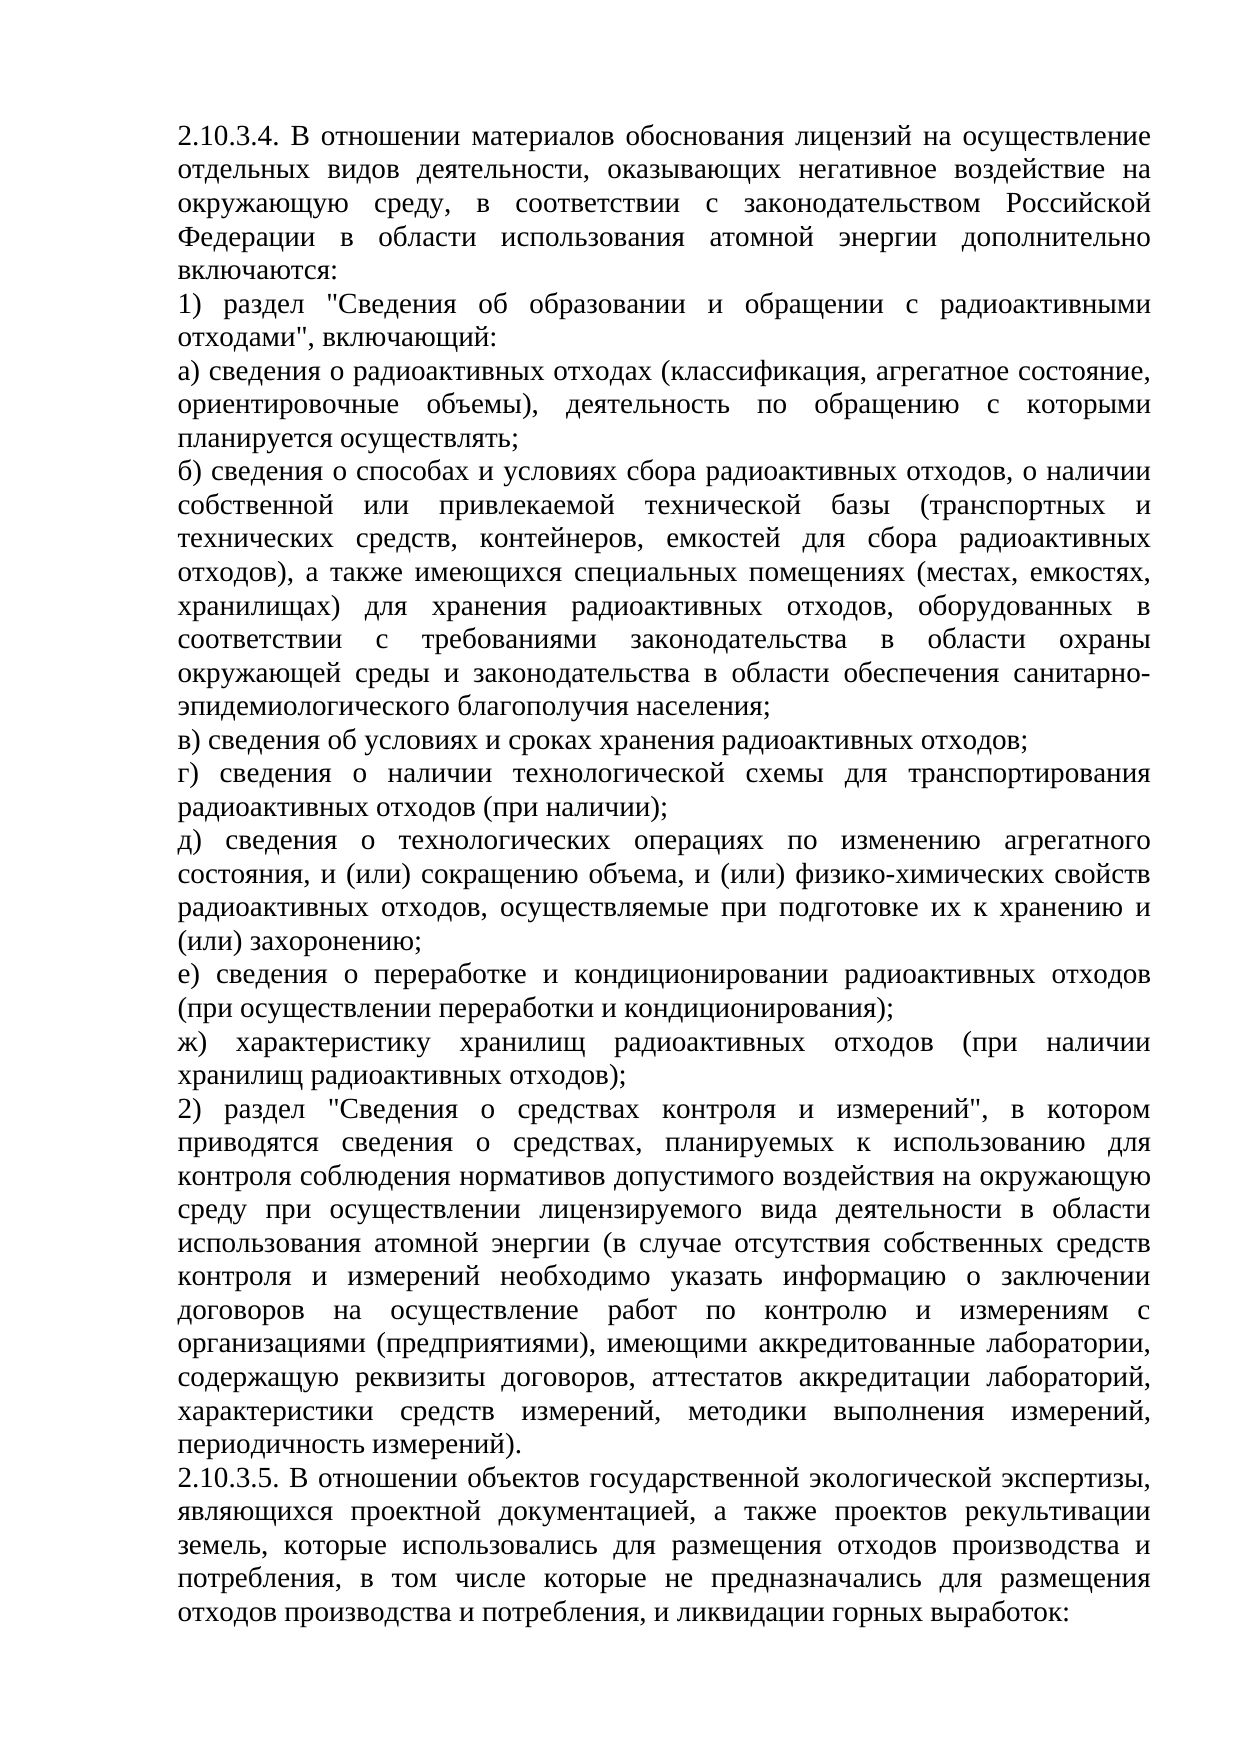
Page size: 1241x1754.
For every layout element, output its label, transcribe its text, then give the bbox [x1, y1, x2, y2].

text д) сведения о технологических операциях по изменению агрегатного состояния, и (или) сокращению объема, и (или) физико-химических свойств радиоактивных отходов, осуществляемые при подготовке их к хранению и (или) захоронению; [177, 822, 1152, 957]
text б) сведения о способах и условиях сбора радиоактивных отходов, о наличии собственной или привлекаемой технической базы (транспортных и технических средств, контейнеров, емкостей для сбора радиоактивных отходов), а также имеющихся специальных помещениях (местах, емкостях, хранилищах) для хранения радиоактивных отходов, оборудованных в соответствии с требованиями законодательства в области охраны окружающей среды и законодательства в области обеспечения санитарно-эпидемиологического благополучия населения; [177, 453, 1152, 722]
text 1) раздел "Сведения об образовании и обращении с радиоактивными отходами", включающий: [177, 286, 1152, 353]
text 2.10.3.5. В отношении объектов государственной экологической экспертизы, являющихся проектной документацией, а также проектов рекультивации земель, которые использовались для размещения отходов производства и потребления, в том числе которые не предназначались для размещения отходов производства и потребления, и ликвидации горных выработок: [177, 1460, 1152, 1627]
text е) сведения о переработке и кондиционировании радиоактивных отходов (при осуществлении переработки и кондиционирования); [177, 957, 1152, 1024]
text г) сведения о наличии технологической схемы для транспортирования радиоактивных отходов (при наличии); [177, 755, 1152, 822]
text в) сведения об условиях и сроках хранения радиоактивных отходов; [177, 722, 1152, 755]
text 2.10.3.4. В отношении материалов обоснования лицензий на осуществление отдельных видов деятельности, оказывающих негативное воздействие на окружающую среду, в соответствии с законодательством Российской Федерации в области использования атомной энергии дополнительно включаются: [177, 118, 1152, 286]
text ж) характеристику хранилищ радиоактивных отходов (при наличии хранилищ радиоактивных отходов); [177, 1024, 1152, 1091]
text а) сведения о радиоактивных отходах (классификация, агрегатное состояние, ориентировочные объемы), деятельность по обращению с которыми планируется осуществлять; [177, 353, 1152, 453]
text 2) раздел "Сведения о средствах контроля и измерений", в котором приводятся сведения о средствах, планируемых к использованию для контроля соблюдения нормативов допустимого воздействия на окружающую среду при осуществлении лицензируемого вида деятельности в области использования атомной энергии (в случае отсутствия собственных средств контроля и измерений необходимо указать информацию о заключении договоров на осуществление работ по контролю и измерениям с организациями (предприятиями), имеющими аккредитованные лаборатории, содержащую реквизиты договоров, аттестатов аккредитации лабораторий, характеристики средств измерений, методики выполнения измерений, периодичность измерений). [177, 1091, 1152, 1460]
